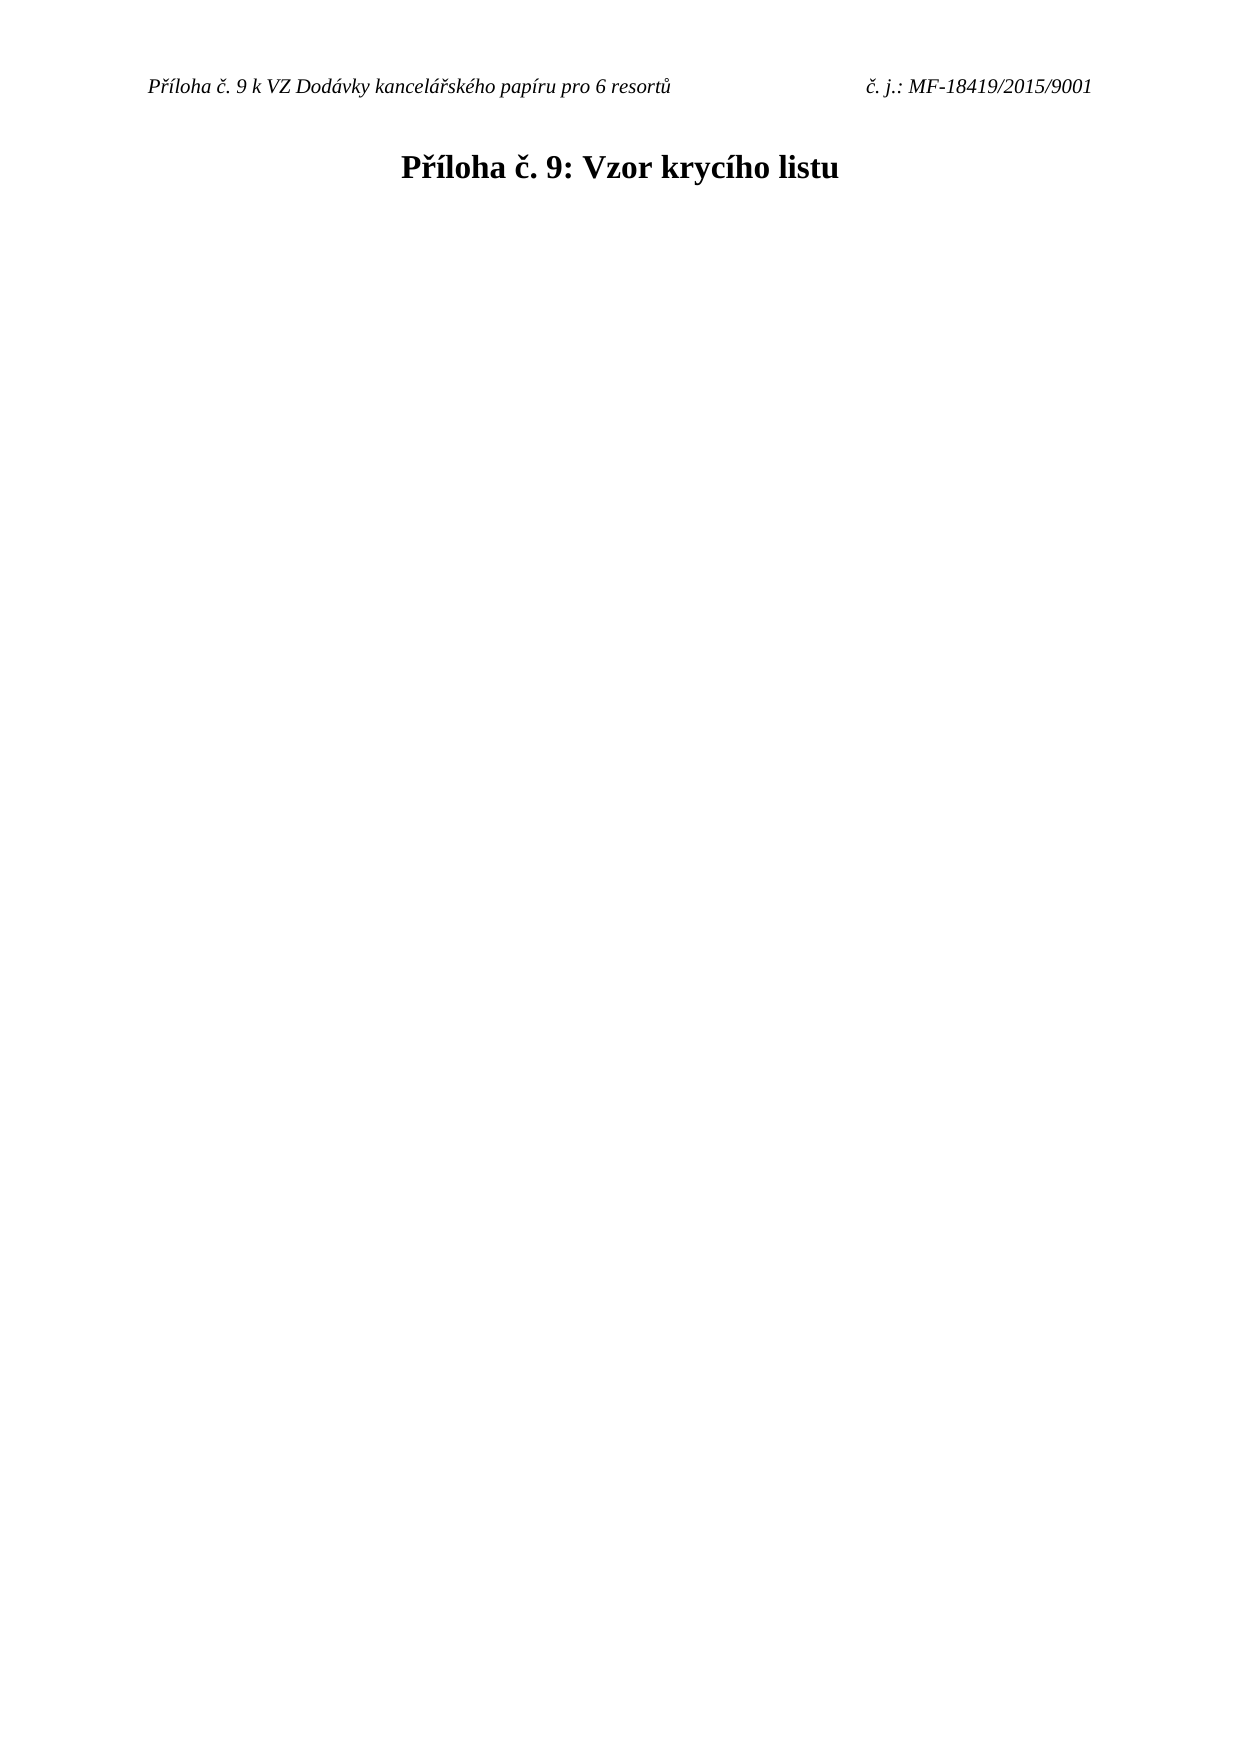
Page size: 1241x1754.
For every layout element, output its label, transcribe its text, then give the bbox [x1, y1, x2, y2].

text Příloha č. 9: Vzor krycího listu [148, 148, 1093, 186]
